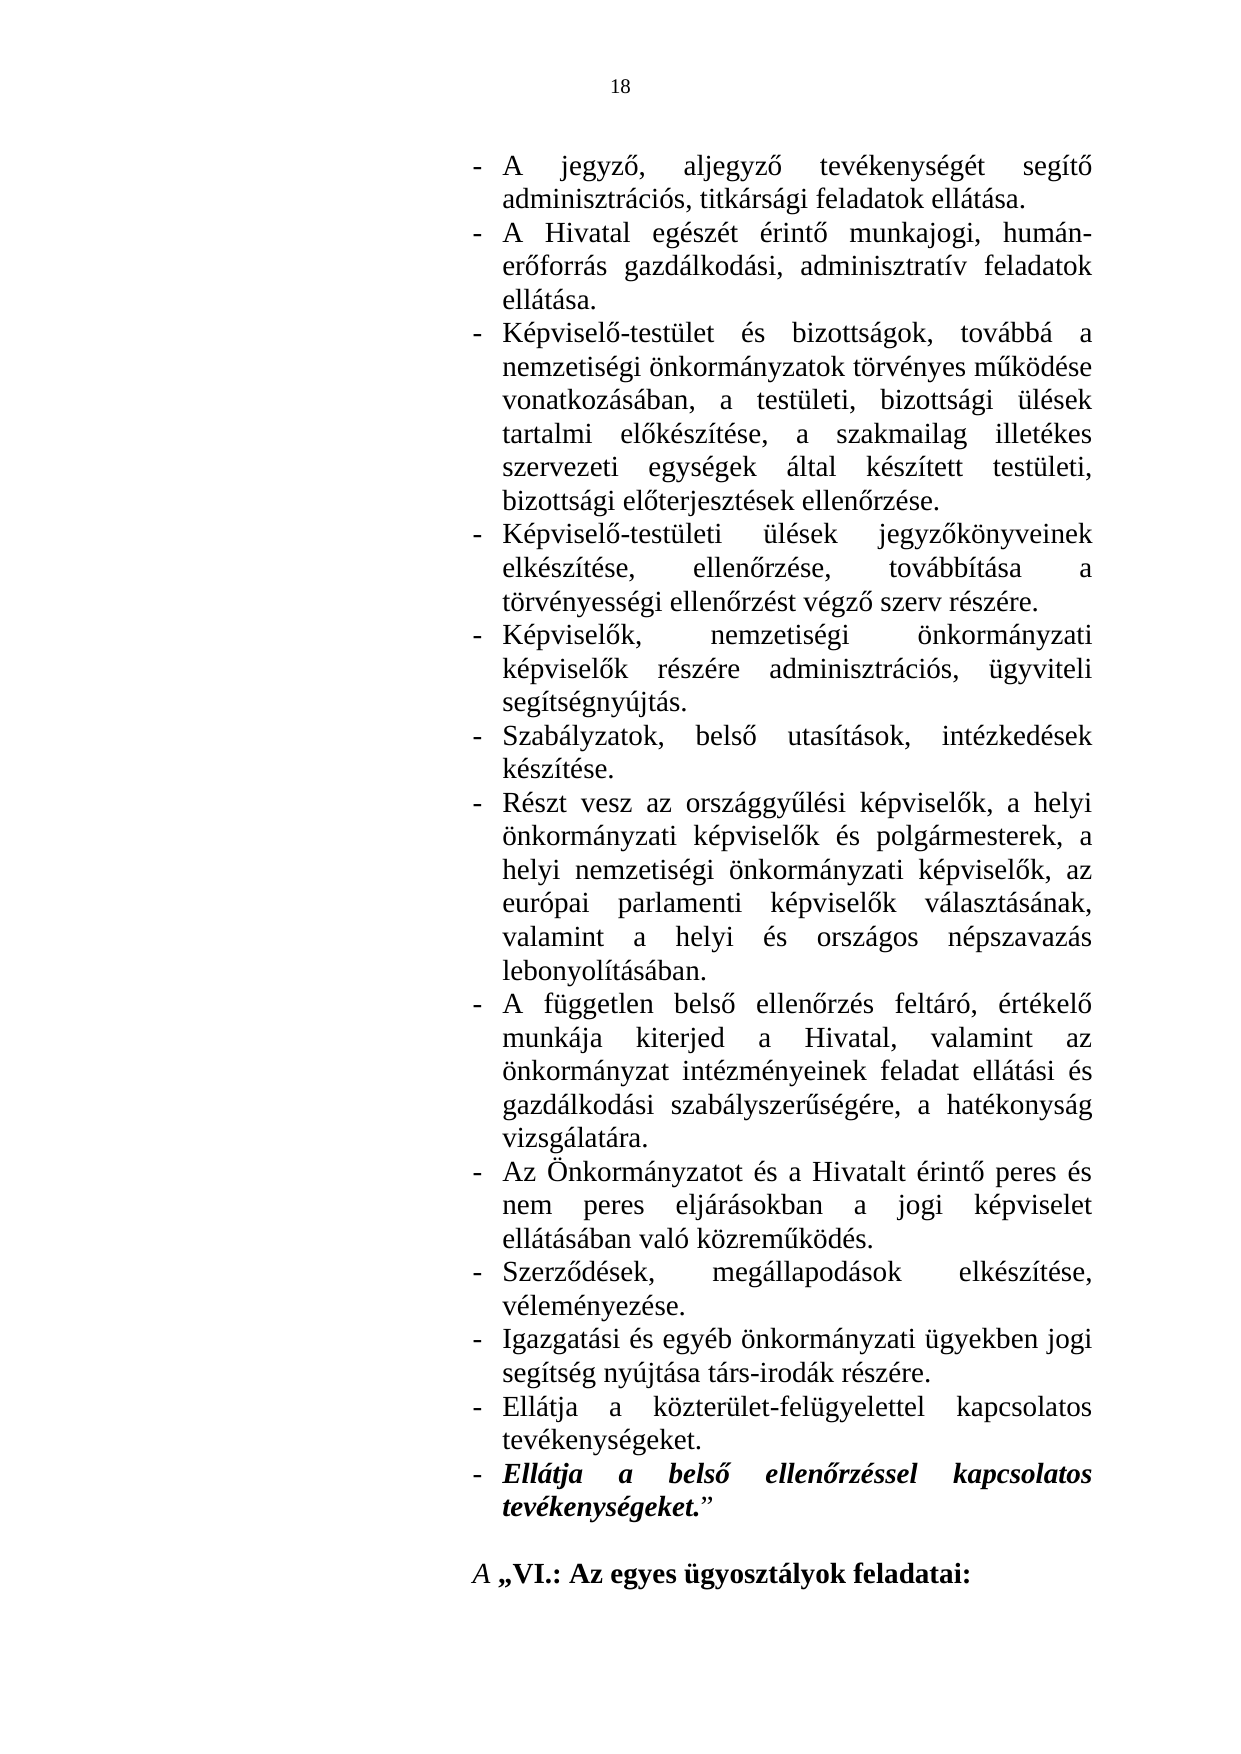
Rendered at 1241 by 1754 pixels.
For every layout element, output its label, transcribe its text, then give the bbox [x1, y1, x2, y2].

list Részt vesz az országgyűlési képviselők, a helyi önkormányzati képviselők és polgármesterek, a helyi nemzetiségi önkormányzati képviselők, az európai parlamenti képviselők választásának, valamint a helyi és országos népszavazás lebonyolításában. [472, 785, 1093, 986]
list Szabályzatok, belső utasítások, intézkedések készítése. [472, 718, 1093, 785]
list A Hivatal egészét érintő munkajogi, humán-erőforrás gazdálkodási, adminisztratív feladatok ellátása. [472, 215, 1093, 315]
list Igazgatási és egyéb önkormányzati ügyekben jogi segítség nyújtása társ-irodák részére. [472, 1322, 1093, 1389]
list Képviselő-testületi ülések jegyzőkönyveinek elkészítése, ellenőrzése, továbbítása a törvényességi ellenőrzést végző szerv részére. [472, 517, 1093, 617]
text A „VI.: Az egyes ügyosztályok feladatai: [472, 1556, 1093, 1590]
list Az Önkormányzatot és a Hivatalt érintő peres és nem peres eljárásokban a jogi képviselet ellátásában való közreműködés. [472, 1154, 1093, 1254]
list A jegyző, aljegyző tevékenységét segítő adminisztrációs, titkársági feladatok ellátása. [472, 148, 1093, 215]
list Képviselő-testület és bizottságok, továbbá a nemzetiségi önkormányzatok törvényes működése vonatkozásában, a testületi, bizottsági ülések tartalmi előkészítése, a szakmailag illetékes szervezeti egységek által készített testületi, bizottsági előterjesztések ellenőrzése. [472, 315, 1093, 517]
list Ellátja a belső ellenőrzéssel kapcsolatos tevékenységeket.” [472, 1456, 1093, 1523]
list A független belső ellenőrzés feltáró, értékelő munkája kiterjed a Hivatal, valamint az önkormányzat intézményeinek feladat ellátási és gazdálkodási szabályszerűségére, a hatékonyság vizsgálatára. [472, 986, 1093, 1154]
list Ellátja a közterület-felügyelettel kapcsolatos tevékenységeket. [472, 1389, 1093, 1456]
list Képviselők, nemzetiségi önkormányzati képviselők részére adminisztrációs, ügyviteli segítségnyújtás. [472, 617, 1093, 718]
list Szerződések, megállapodások elkészítése, véleményezése. [472, 1254, 1093, 1322]
